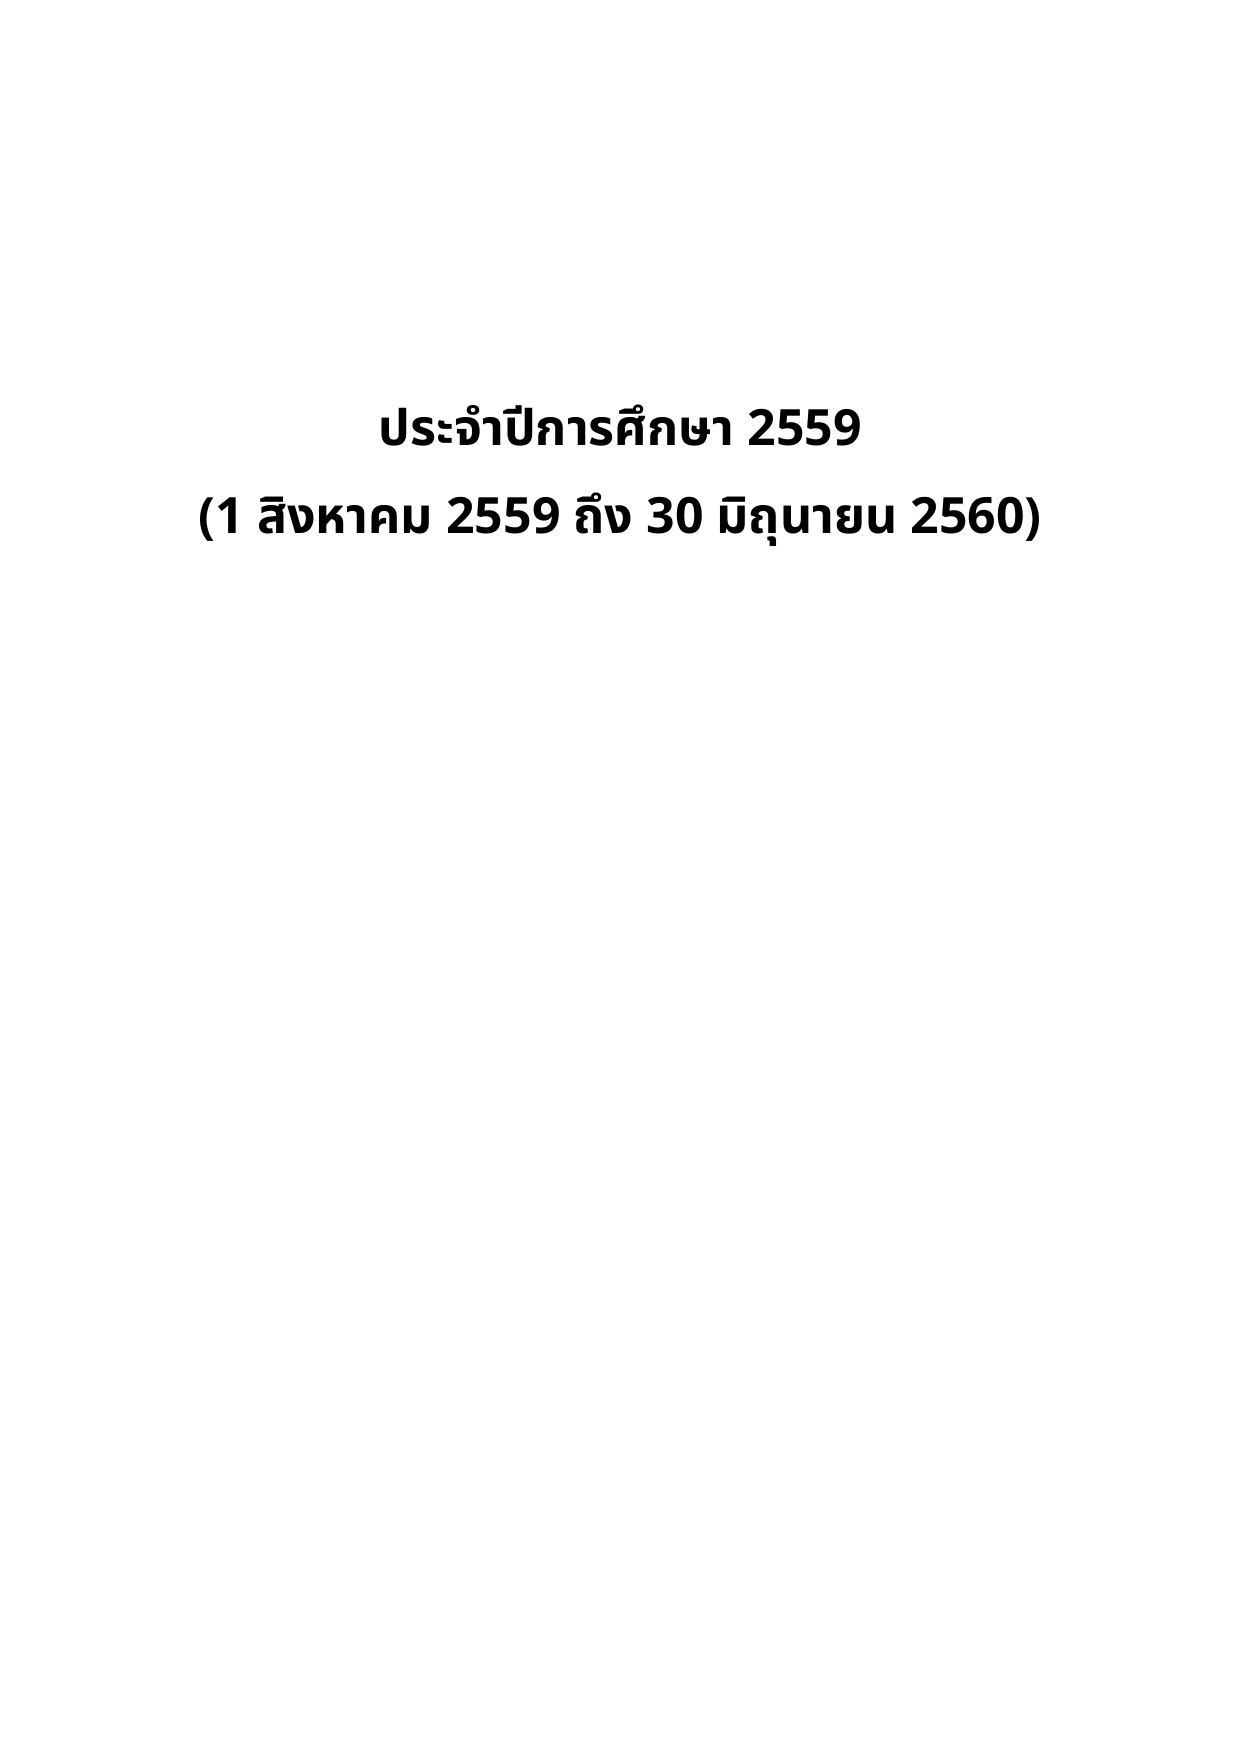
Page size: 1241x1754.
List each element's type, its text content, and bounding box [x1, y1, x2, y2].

text (1 สิงหาคม 2559 ถึง 30 มิถุนายน 2560) [150, 480, 1090, 556]
text ประจำปีการศึกษา 2559 [150, 392, 1090, 468]
